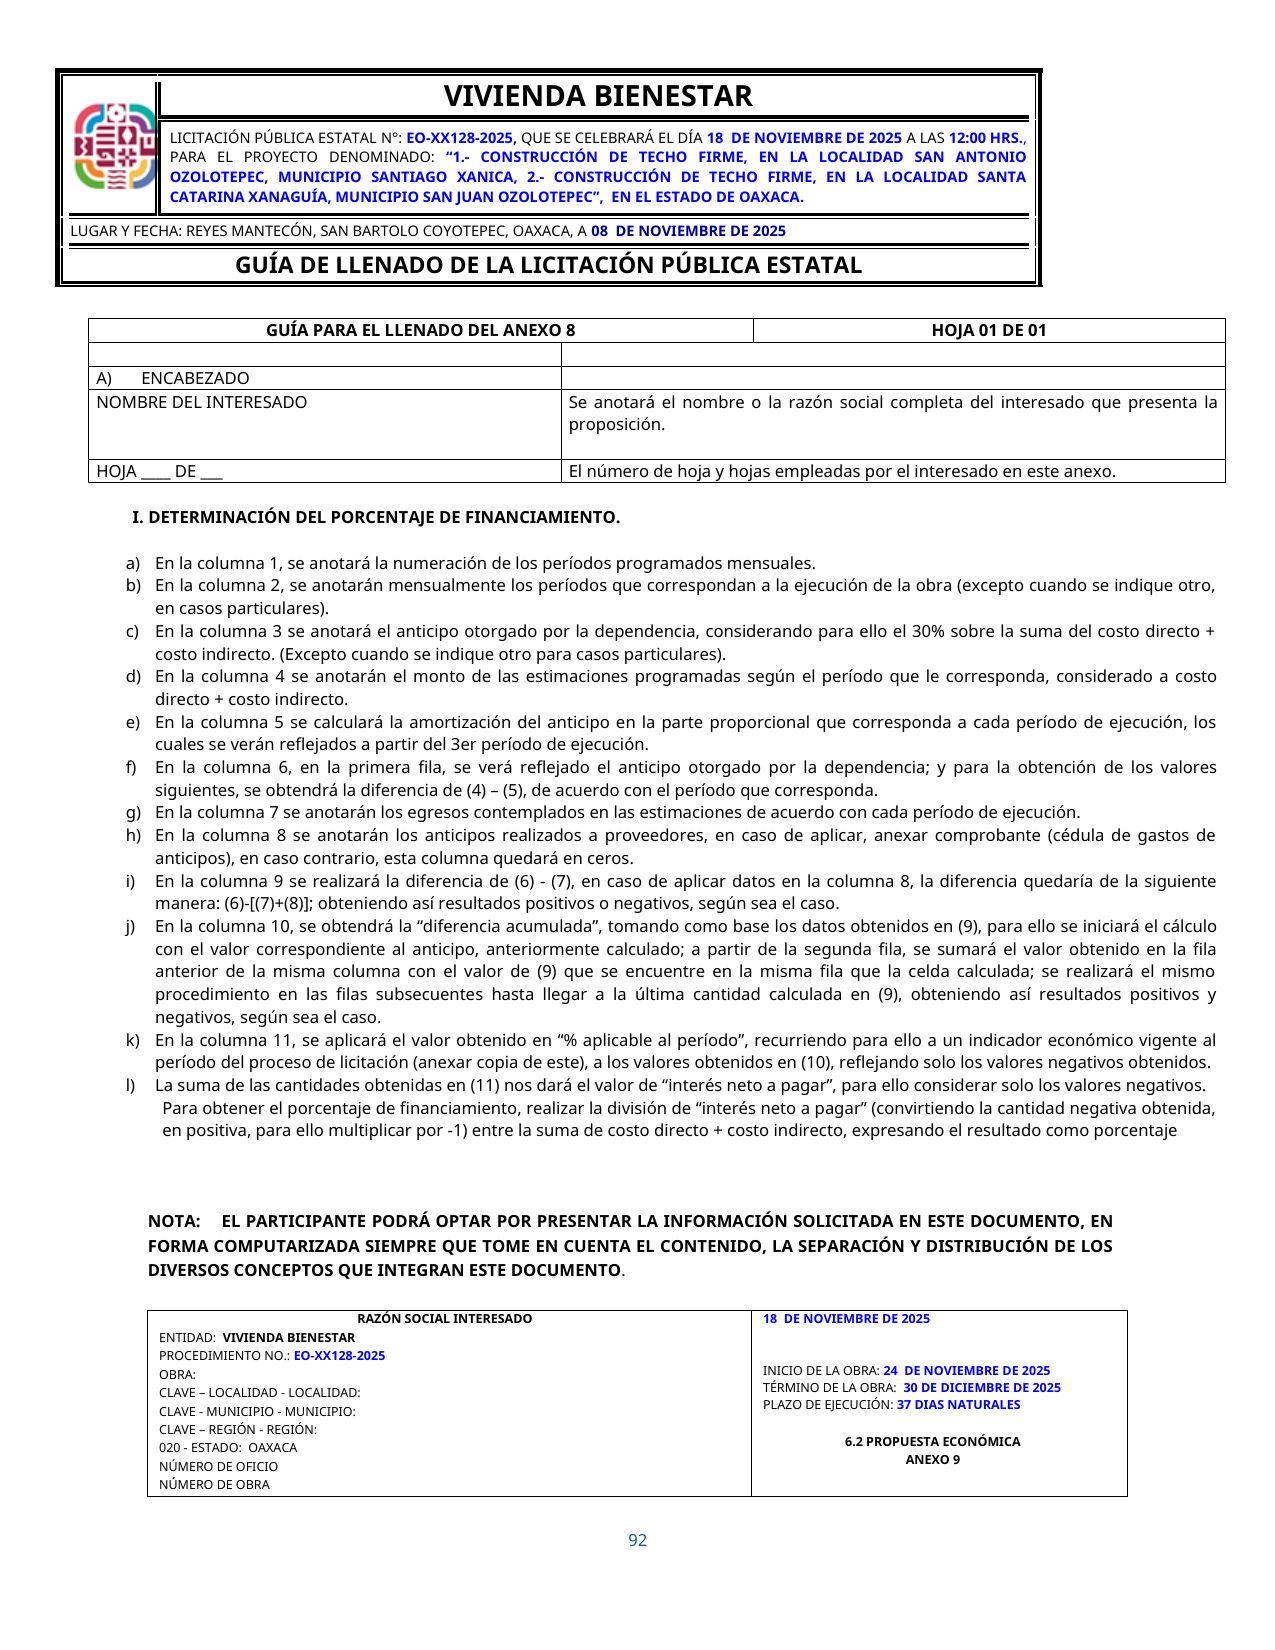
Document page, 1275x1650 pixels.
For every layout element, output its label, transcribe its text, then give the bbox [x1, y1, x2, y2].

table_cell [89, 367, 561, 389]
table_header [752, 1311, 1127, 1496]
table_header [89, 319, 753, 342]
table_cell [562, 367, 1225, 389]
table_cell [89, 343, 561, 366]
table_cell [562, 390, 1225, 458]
picture [161, 122, 170, 195]
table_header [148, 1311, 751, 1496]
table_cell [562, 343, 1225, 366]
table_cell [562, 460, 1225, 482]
picture [161, 96, 170, 115]
text NOTA: EL PARTICIPANTE PODRÁ OPTAR POR PRESENTAR LA INFORMACIÓN SOLICITADA EN ESTE DOCUMENTO, EN FORMA COMPUTARIZADA SIEMPRE QUE TOME EN CUENTA EL CONTENIDO, LA SEPARACIÓN Y DISTRIBUCIÓN DE LOS DIVERSOS CONCEPTOS QUE INTEGRAN ESTE DOCUMENTO. [148, 1210, 1114, 1282]
picture [63, 96, 155, 195]
picture [157, 96, 170, 195]
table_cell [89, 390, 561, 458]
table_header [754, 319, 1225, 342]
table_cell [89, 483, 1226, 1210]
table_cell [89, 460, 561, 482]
